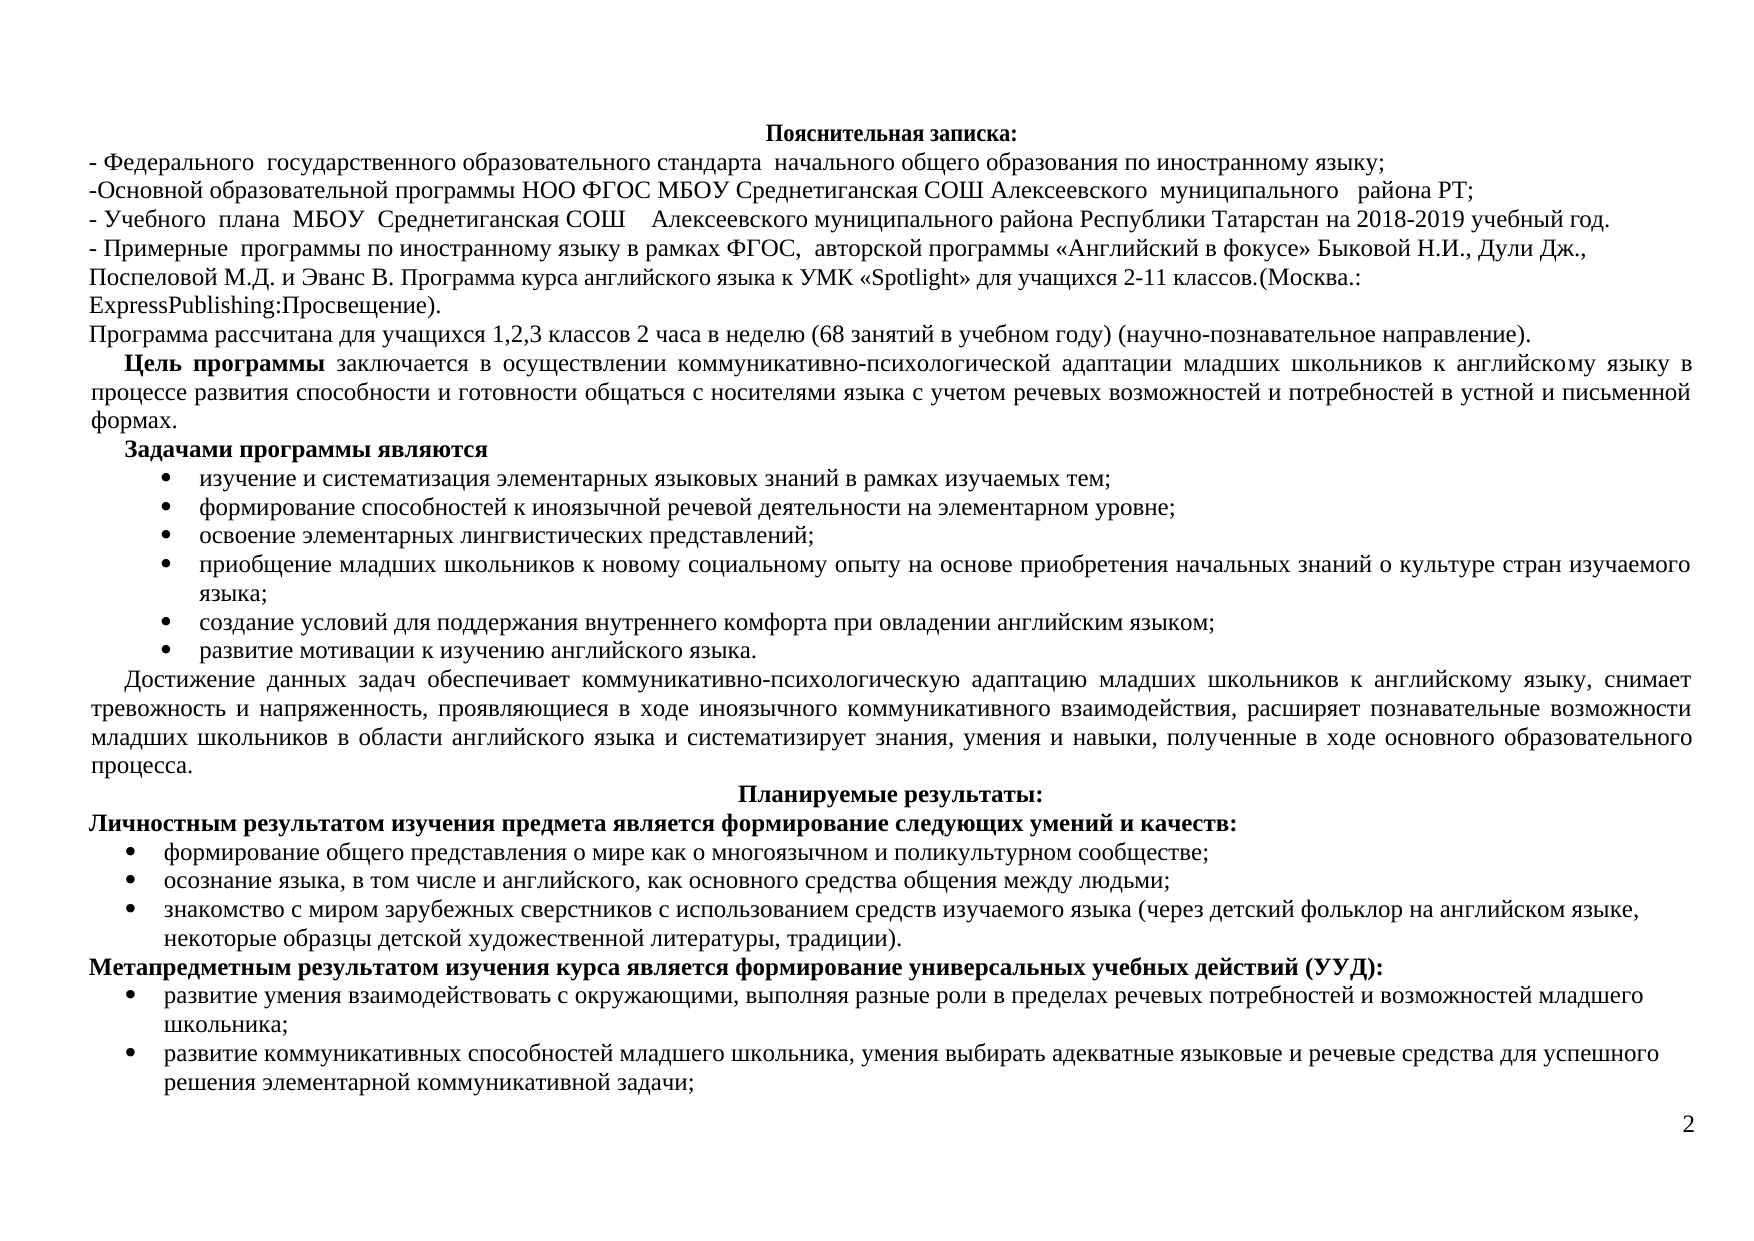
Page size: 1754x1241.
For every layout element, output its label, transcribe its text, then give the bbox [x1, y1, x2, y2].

text Задачами программы являются [91, 434, 1695, 463]
text - Примерные программы по иностранному языку в рамках ФГОС, авторской программы «Английский в фокусе» Быковой Н.И., Дули Дж., Поспеловой М.Д. и Эванс В. Программа курса английского языка к УМК «Spotlight» для учащихся 2-11 классов.(Москва.: ExpressPublishing:Просвещение). [89, 233, 1695, 319]
list освоение элементарных лингвистических представлений; [162, 521, 1695, 549]
text Цель программы заключается в осуществлении коммуникативно-психологической адаптации младших школьников к английскому языку в процессе развития способности и готовности общаться с носителями языка с учетом речевых возможностей и потребностей в устной и письменной формах. [91, 348, 1693, 434]
list приобщение младших школьников к новому социальному опыту на основе приобретения начальных знаний о культуре стран изучаемого языка; [162, 549, 1693, 607]
list изучение и систематизация элементарных языковых знаний в рамках изучаемых тем; [162, 463, 1693, 492]
text -Основной образовательной программы НОО ФГОС МБОУ Среднетиганская СОШ Алексеевского муниципального района РТ; [89, 176, 1695, 204]
text Метапредметным результатом изучения курса является формирование универсальных учебных действий (УУД): [89, 952, 1695, 981]
text Программа рассчитана для учащихся 1,2,3 классов 2 часа в неделю (68 занятий в учебном году) (научно-познавательное направление). [89, 319, 1695, 348]
list развитие мотивации к изучению английского языка. [162, 636, 1695, 664]
list создание условий для поддержания внутреннего комфорта при овладении английским языком; [162, 607, 1693, 636]
list формирование способностей к иноязычной речевой деятельности на элементарном уровне; [162, 492, 1693, 521]
text Планируемые результаты: [89, 779, 1693, 808]
text Достижение данных задач обеспечивает коммуникативно-психологическую адаптацию младших школьников к английскому языку, снимает тревожность и напряженность, проявляющиеся в ходе иноязычного коммуникативного взаимодействия, расширяет познавательные возможности младших школьников в области английского языка и систематизирует знания, умения и навыки, полученные в ходе основного образовательного процесса. [91, 664, 1693, 779]
text - Федерального государственного образовательного стандарта начального общего образования по иностранному языку; [89, 147, 1695, 176]
text Пояснительная записка: [89, 118, 1695, 147]
text Личностным результатом изучения предмета является формирование следующих умений и качеств: [89, 808, 1695, 837]
list осознание языка, в том числе и английского, как основного средства общения между людьми; [126, 866, 1695, 894]
list развитие умения взаимодействовать с окружающими, выполняя разные роли в пределах речевых потребностей и возможностей младшего школьника; [126, 981, 1695, 1038]
list формирование общего представления о мире как о многоязычном и поликультурном сообществе; [126, 837, 1695, 866]
list знакомство с миром зарубежных сверстников с использованием средств изучаемого языка (через детский фольклор на английском языке, некоторые образцы детской художественной литературы, традиции). [126, 894, 1695, 952]
text - Учебного плана МБОУ Среднетиганская СОШ Алексеевского муниципального района Республики Татарстан на 2018-2019 учебный год. [89, 204, 1695, 233]
list развитие коммуникативных способностей младшего школьника, умения выбирать адекватные языковые и речевые средства для успешного решения элементарной коммуникативной задачи; [126, 1038, 1695, 1096]
